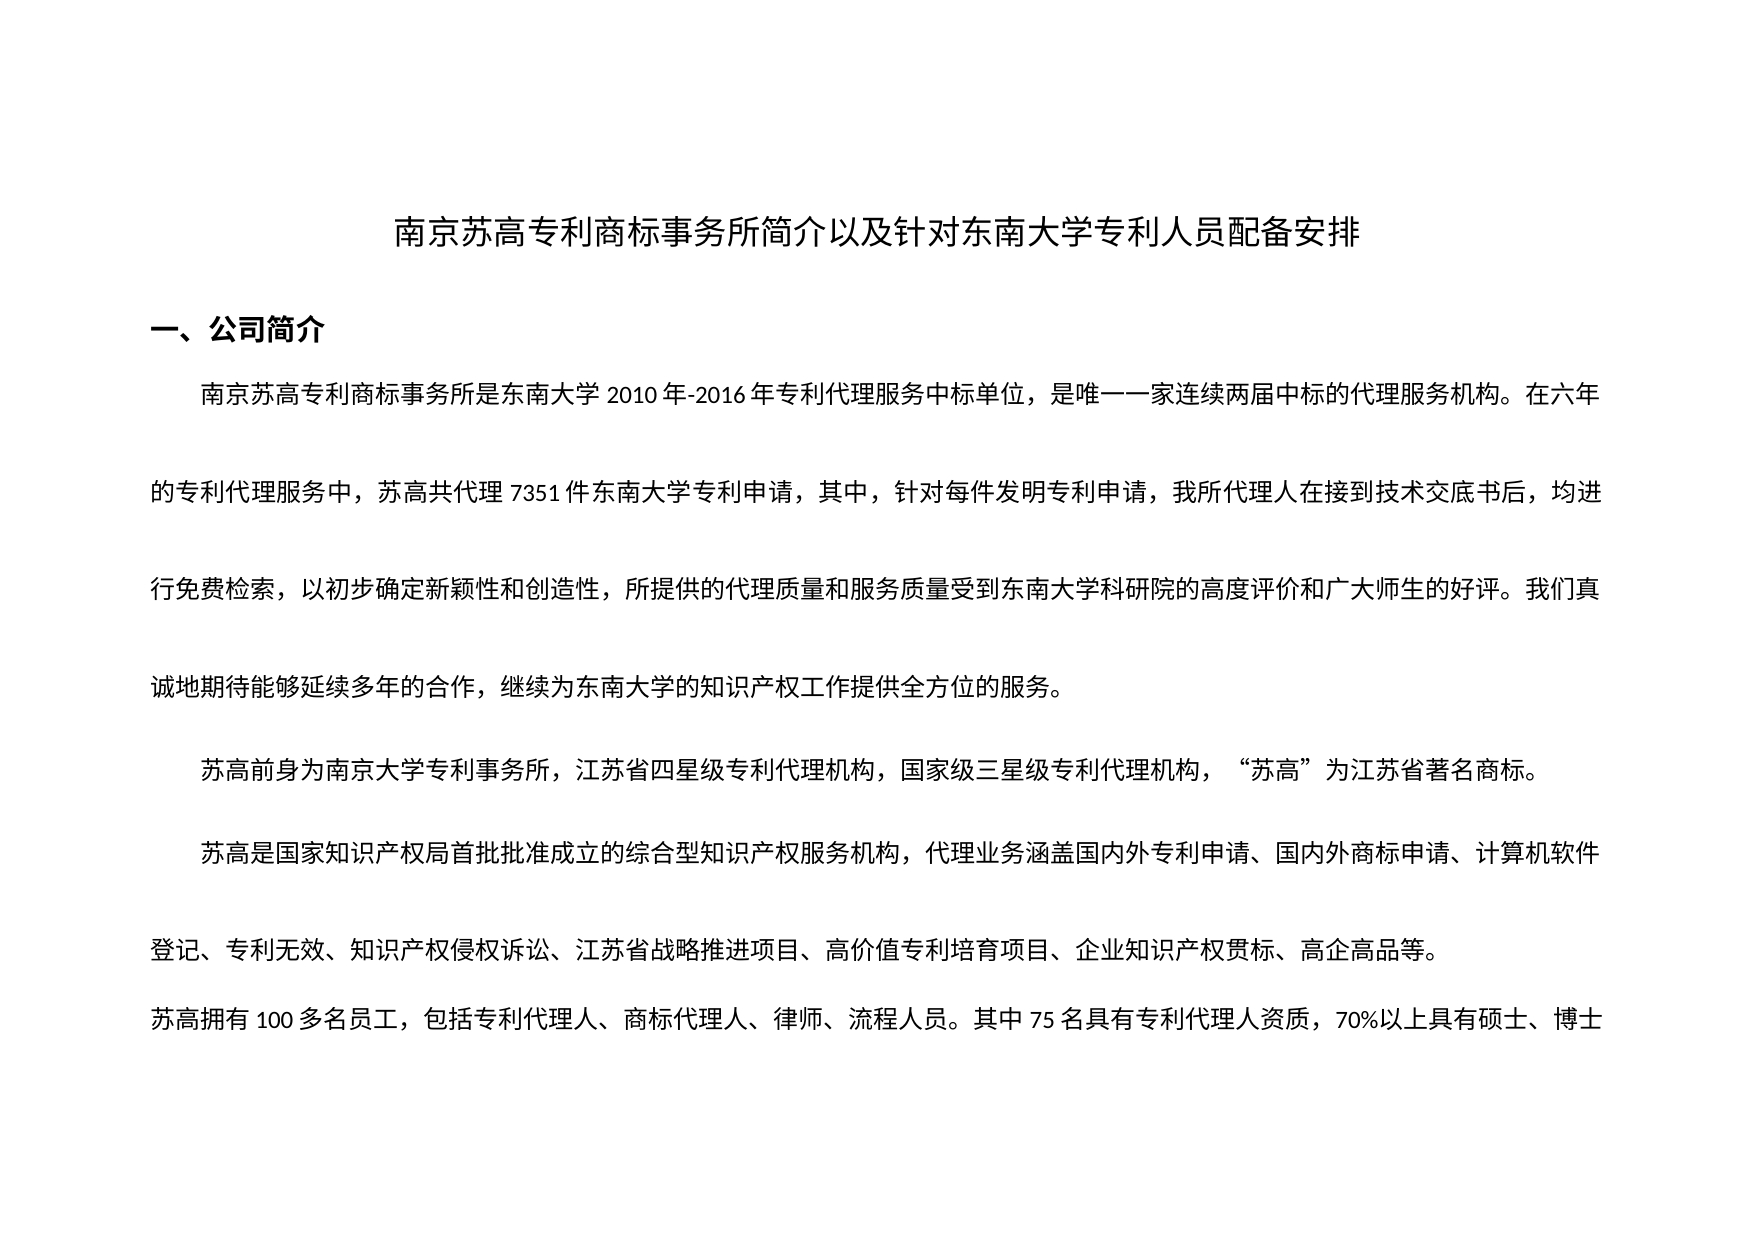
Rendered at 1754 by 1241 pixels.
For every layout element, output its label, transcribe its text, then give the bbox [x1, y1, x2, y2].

text 苏高是国家知识产权局首批批准成立的综合型知识产权服务机构，代理业务涵盖国内外专利申请、国内外商标申请、计算机软件登记、专利无效、知识产权侵权诉讼、江苏省战略推进项目、高价值专利培育项目、企业知识产权贯标、高企高品等。 [150, 819, 1604, 981]
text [150, 999, 1604, 1036]
text 南京苏高专利商标事务所是东南大学2010年-2016年专利代理服务中标单位，是唯一一家连续两届中标的代理服务机构。在六年的专利代理服务中，苏高共代理7351件东南大学专利申请，其中，针对每件发明专利申请，我所代理人在接到技术交底书后，均进行免费检索，以初步确定新颖性和创造性，所提供的代理质量和服务质量受到东南大学科研院的高度评价和广大师生的好评。我们真诚地期待能够延续多年的合作，继续为东南大学的知识产权工作提供全方位的服务。 [150, 360, 1604, 718]
text 一、公司简介 [150, 295, 1604, 360]
text 南京苏高专利商标事务所简介以及针对东南大学专利人员配备安排 [150, 198, 1604, 263]
text 苏高前身为南京大学专利事务所，江苏省四星级专利代理机构，国家级三星级专利代理机构，“苏高”为江苏省著名商标。 [150, 736, 1604, 801]
